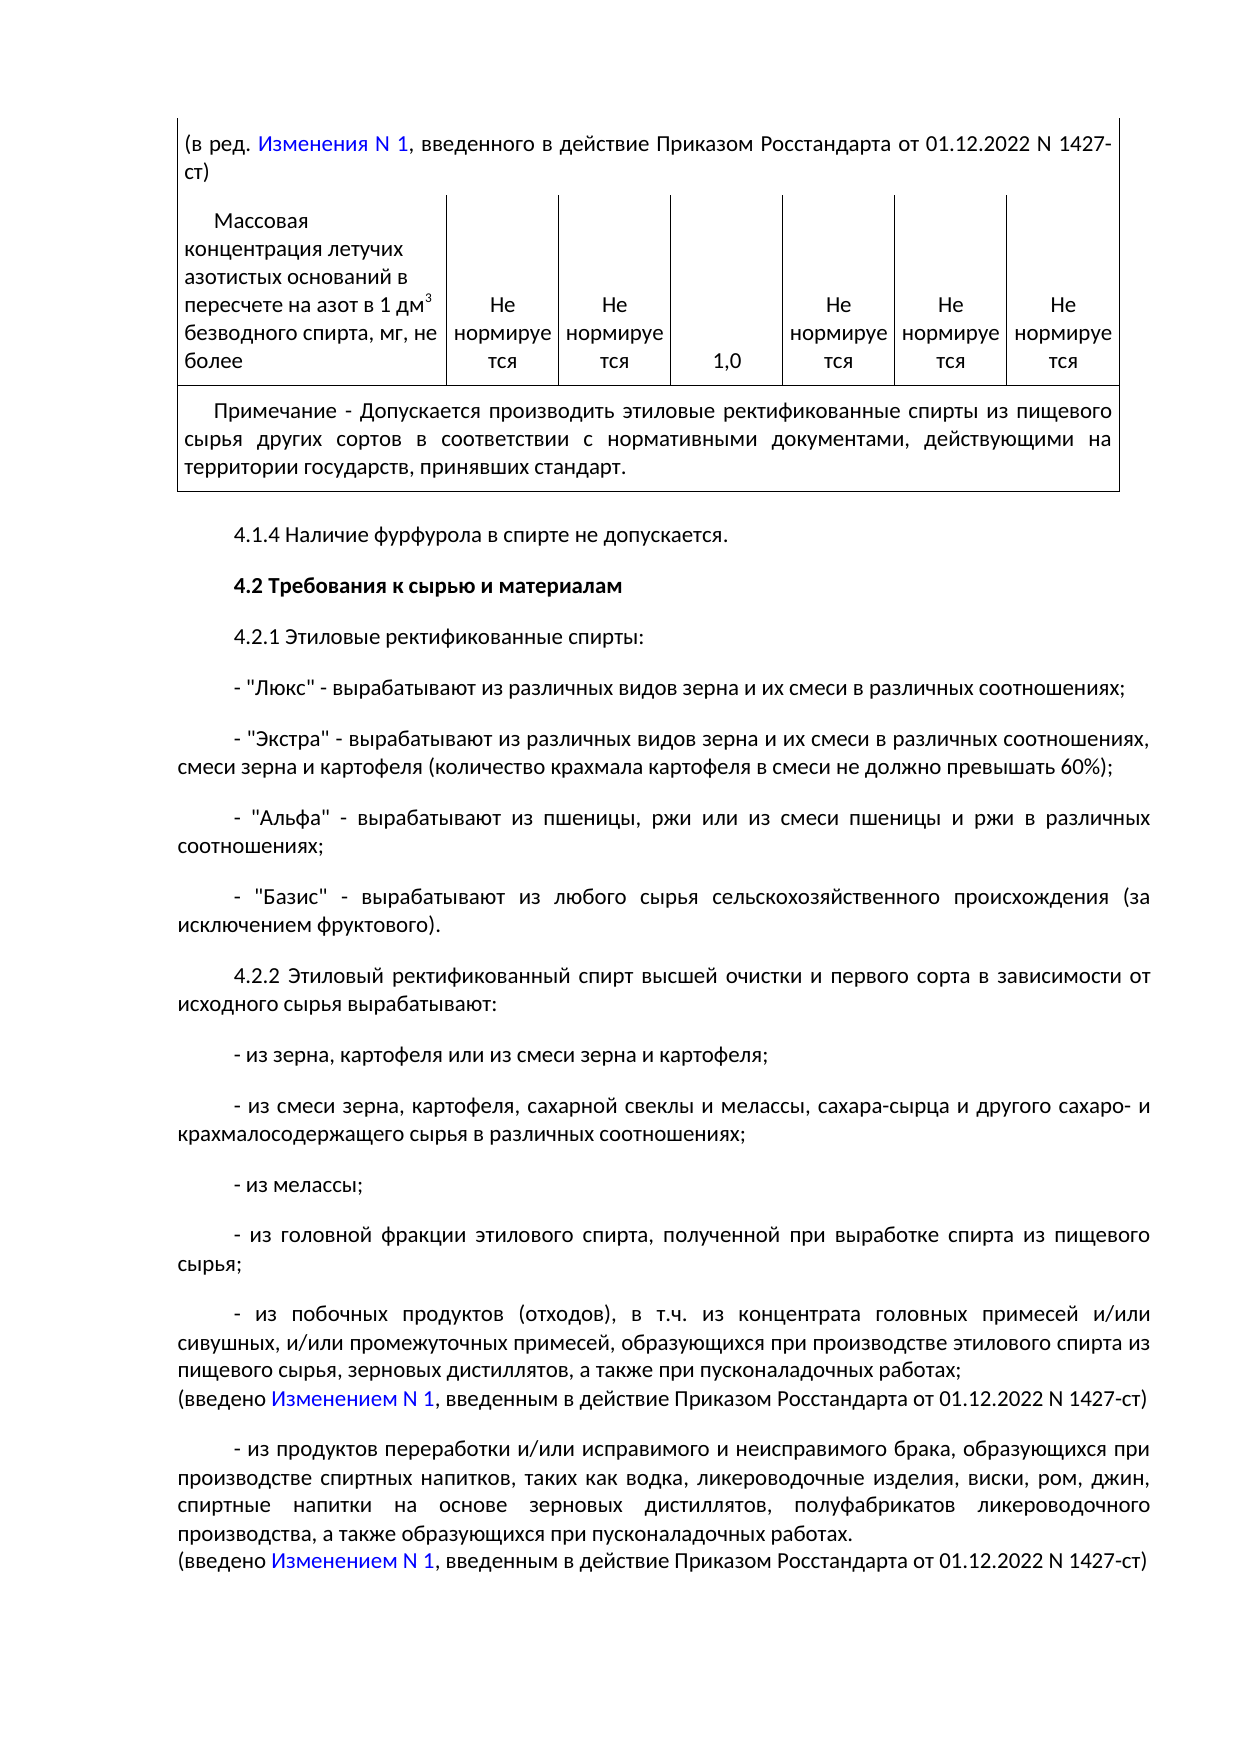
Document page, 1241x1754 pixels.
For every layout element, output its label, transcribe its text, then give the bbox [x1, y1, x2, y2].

table_cell Не нормируется [783, 195, 894, 385]
table_cell Не нормируется [559, 195, 670, 385]
text - из смеси зерна, картофеля, сахарной свеклы и мелассы, сахара-сырца и другого сахаро- и крахмалосодержащего сырья в различных соотношениях; [177, 1091, 1152, 1147]
table_cell 1,0 [671, 195, 782, 385]
text - "Альфа" - вырабатывают из пшеницы, ржи или из смеси пшеницы и ржи в различных соотношениях; [177, 803, 1152, 859]
table_cell (в ред. Изменения N 1, введенного в действие Приказом Росстандарта от 01.12.2022 N 1427-ст) [178, 118, 1119, 195]
table_cell Примечание - Допускается производить этиловые ректификованные спирты из пищевого сырья других сортов в соответствии с нормативными документами, действующими на территории государств, принявших стандарт. [178, 386, 1119, 491]
table_cell Массовая концентрация летучих азотистых оснований в пересчете на азот в 1 дм3 безводного спирта, мг, не более [178, 195, 446, 385]
text (введено Изменением N 1, введенным в действие Приказом Росстандарта от 01.12.2022 N 1427-ст) [177, 1547, 1152, 1575]
text - "Базис" - вырабатывают из любого сырья сельскохозяйственного происхождения (за исключением фруктового). [177, 882, 1152, 938]
text - из зерна, картофеля или из смеси зерна и картофеля; [177, 1040, 1152, 1068]
text 4.1.4 Наличие фурфурола в спирте не допускается. [177, 520, 1152, 548]
text - из побочных продуктов (отходов), в т.ч. из концентрата головных примесей и/или сивушных, и/или промежуточных примесей, образующихся при производстве этилового спирта из пищевого сырья, зерновых дистиллятов, а также при пусконаладочных работах; [177, 1299, 1152, 1384]
text - из головной фракции этилового спирта, полученной при выработке спирта из пищевого сырья; [177, 1221, 1152, 1277]
text (введено Изменением N 1, введенным в действие Приказом Росстандарта от 01.12.2022 N 1427-ст) [177, 1384, 1152, 1412]
text - из мелассы; [177, 1170, 1152, 1198]
table_cell Не нормируется [895, 195, 1006, 385]
text 4.2.1 Этиловые ректификованные спирты: [177, 622, 1152, 650]
table_cell Не нормируется [447, 195, 558, 385]
table_cell Не нормируется [1007, 195, 1119, 385]
text 4.2.2 Этиловый ректификованный спирт высшей очистки и первого сорта в зависимости от исходного сырья вырабатывают: [177, 961, 1152, 1017]
text - из продуктов переработки и/или исправимого и неисправимого брака, образующихся при производстве спиртных напитков, таких как водка, ликероводочные изделия, виски, ром, джин, спиртные напитки на основе зерновых дистиллятов, полуфабрикатов ликероводочного производства, а также образующихся при пусконаладочных работах. [177, 1434, 1152, 1547]
text - "Экстра" - вырабатывают из различных видов зерна и их смеси в различных соотношениях, смеси зерна и картофеля (количество крахмала картофеля в смеси не должно превышать 60%); [177, 724, 1152, 780]
text - "Люкс" - вырабатывают из различных видов зерна и их смеси в различных соотношениях; [177, 673, 1152, 701]
title 4.2 Требования к сырью и материалам [177, 571, 1152, 599]
